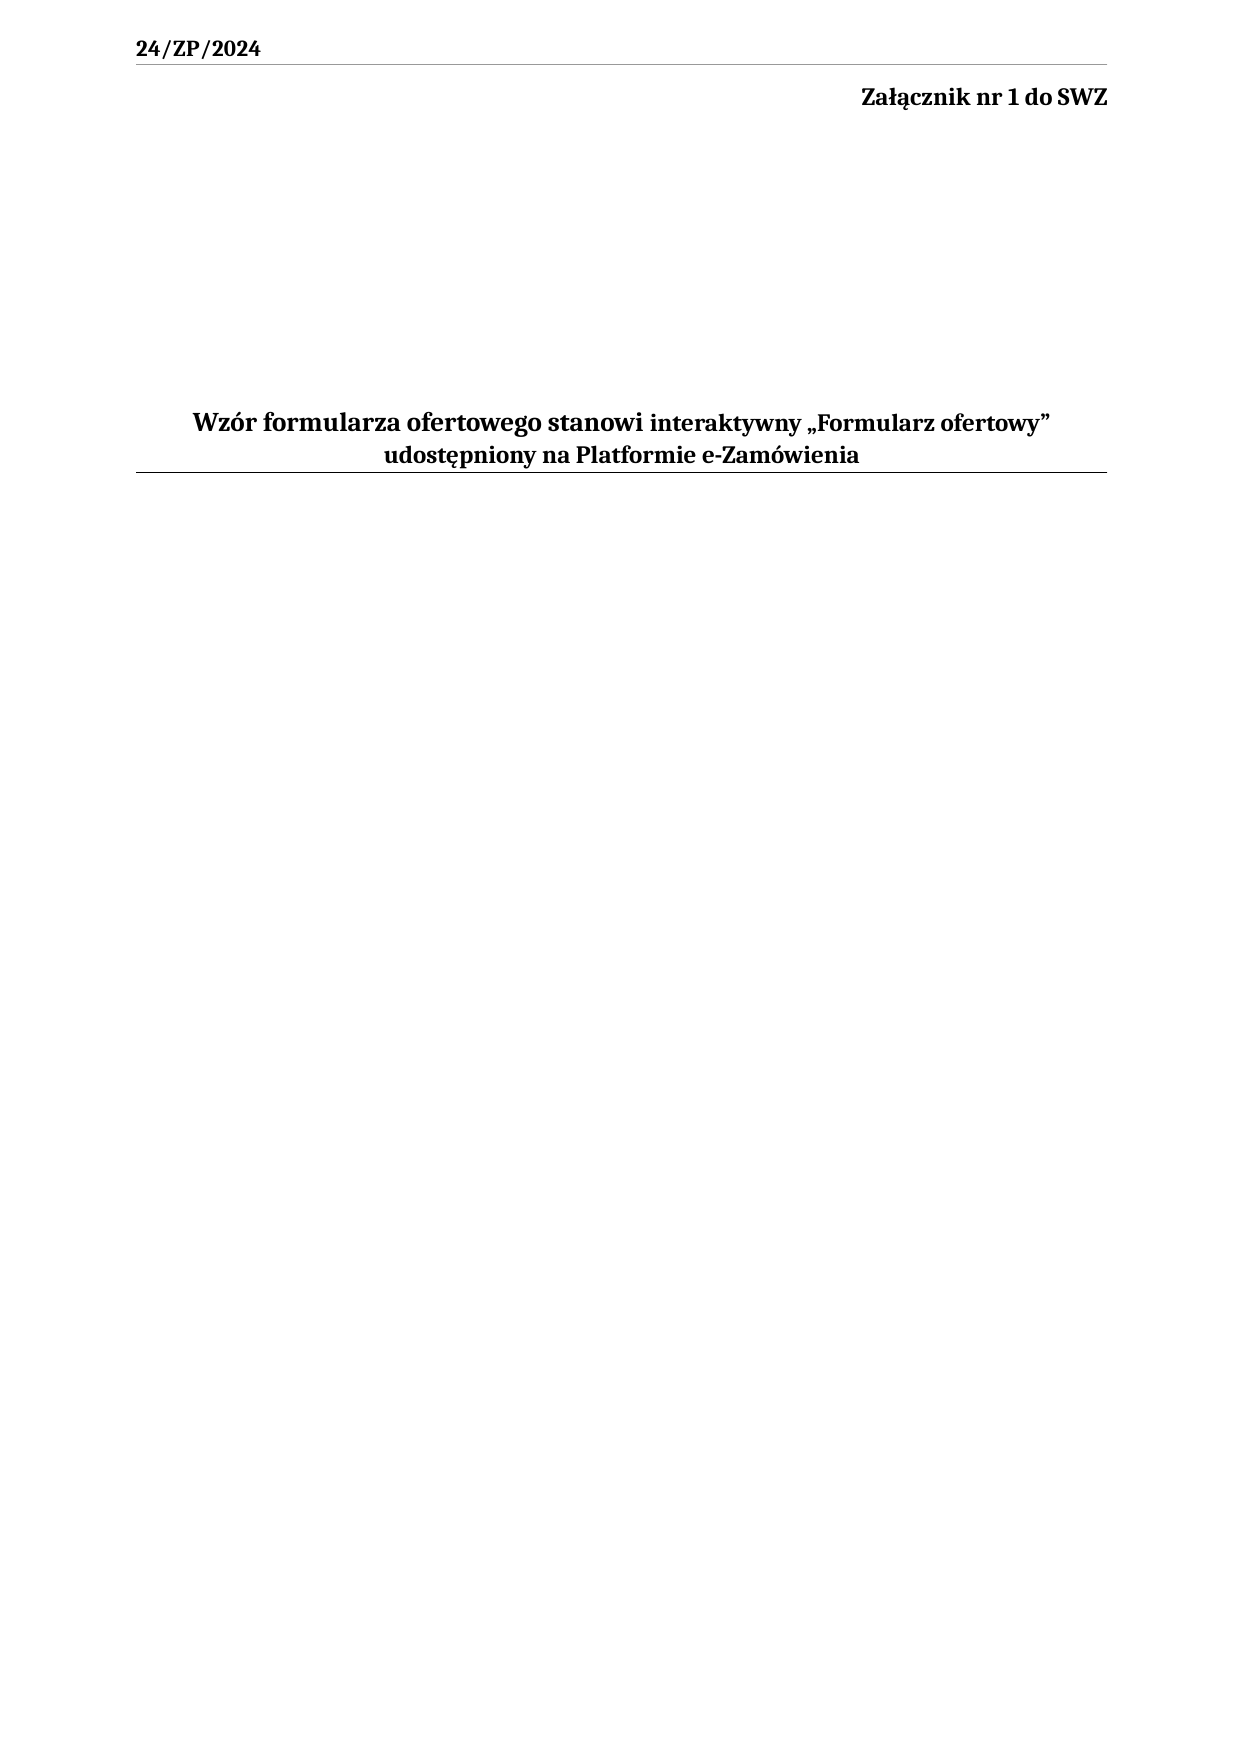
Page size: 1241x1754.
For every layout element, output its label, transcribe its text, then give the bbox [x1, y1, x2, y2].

text Wzór formularza ofertowego stanowi interaktywny „Formularz ofertowy” udostępniony na Platformie e-Zamówienia [136, 407, 1107, 472]
text Załącznik nr 1 do SWZ [183, 83, 1107, 112]
